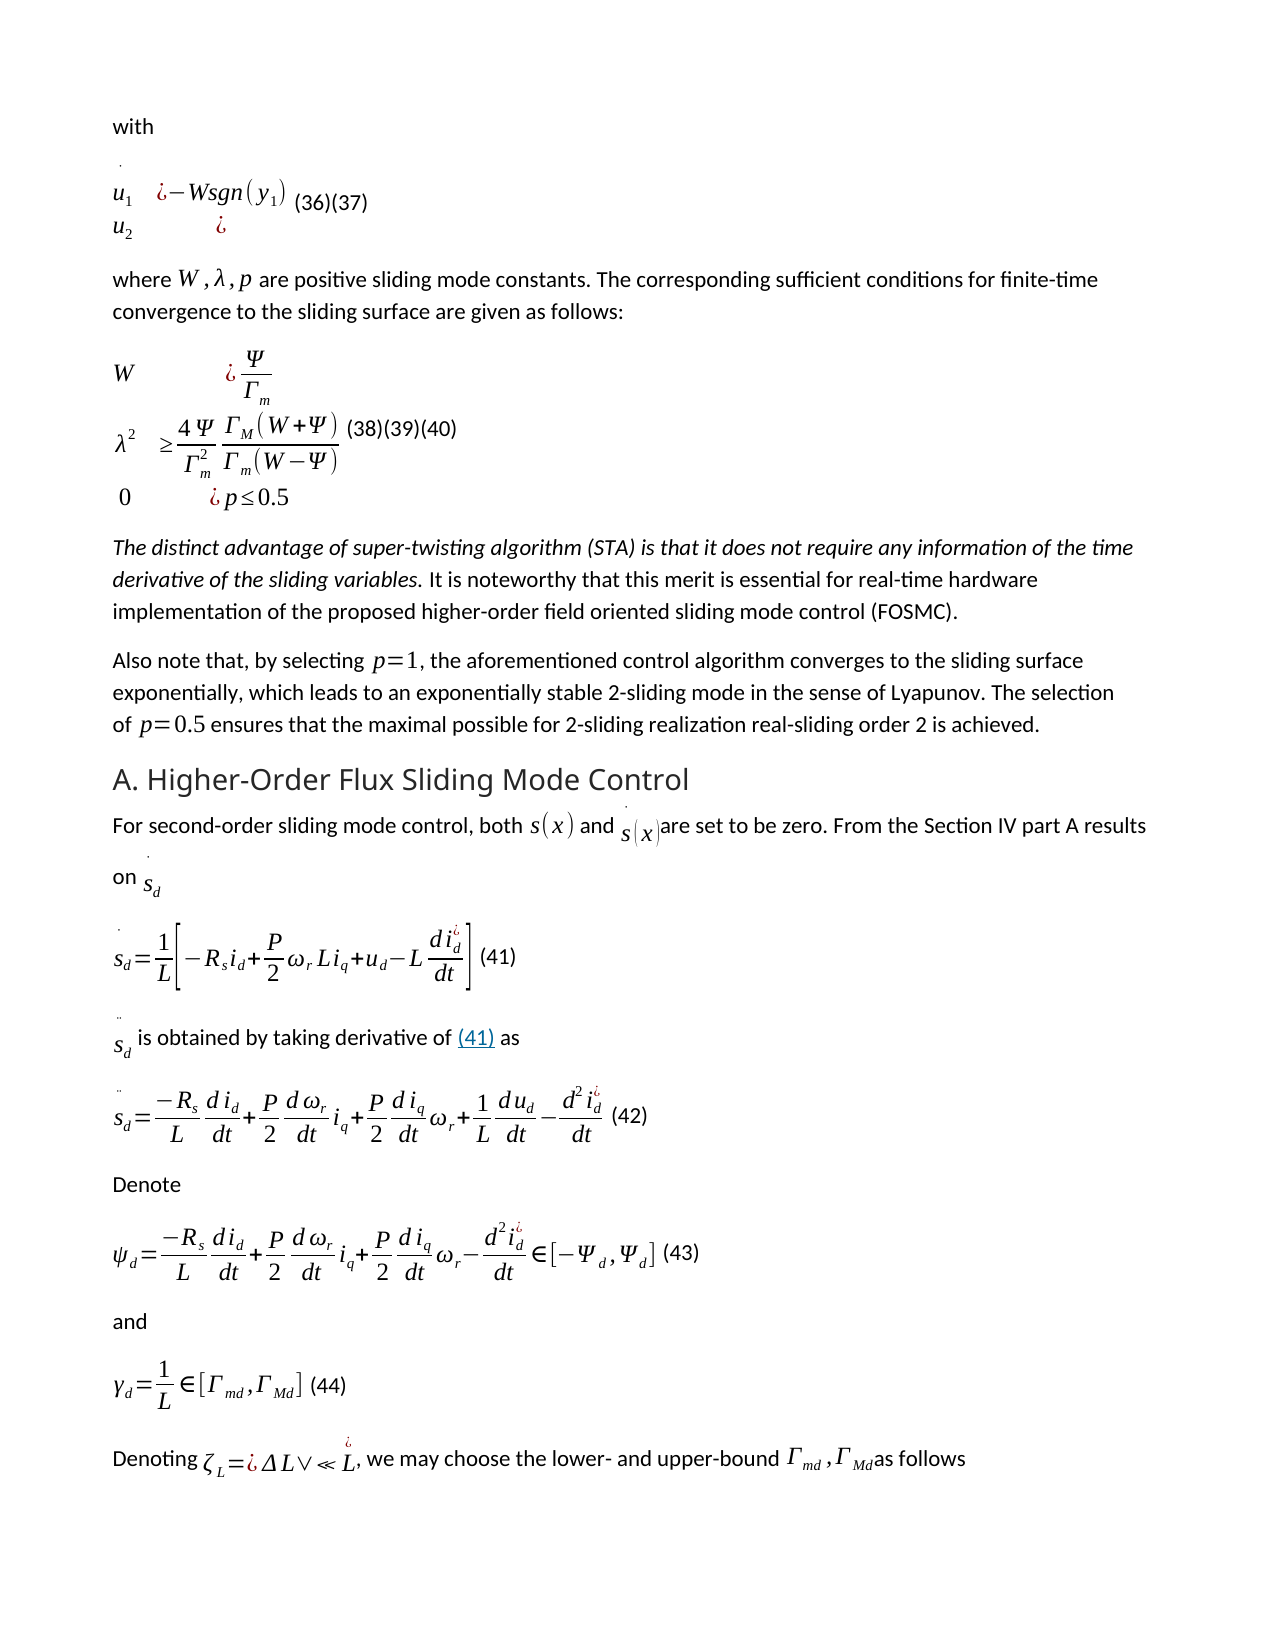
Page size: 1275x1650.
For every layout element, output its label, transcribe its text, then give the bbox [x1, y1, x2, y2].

text (42) [112, 1082, 1162, 1148]
text Also note that, by selecting , the aforementioned control algorithm converges to the sliding surface exponentially, which leads to an exponentially stable 2-sliding mode in the sense of Lyapunov. The selection of ensures that the maximal possible for 2-sliding realization real-sliding order 2 is achieved. [112, 646, 1162, 738]
text is obtained by taking derivative of (41) as [112, 1013, 1162, 1061]
subtitle A. Higher-Order Flux Sliding Mode Control [112, 759, 1162, 799]
text Denoting , we may choose the lower- and upper-bound as follows [112, 1437, 1162, 1480]
text (41) [112, 921, 1162, 991]
text Denote [112, 1170, 1162, 1198]
text and [112, 1307, 1162, 1335]
text with [112, 112, 1162, 141]
text For second-order sliding mode control, both and are set to be zero. From the Section IV part A results on [112, 802, 1162, 900]
text (44) [112, 1356, 1162, 1415]
text where are positive sliding mode constants. The corresponding sufficient conditions for finite-time convergence to the sliding surface are given as follows: [112, 265, 1162, 325]
text The distinct advantage of super-twisting algorithm (STA) is that it does not require any information of the time derivative of the sliding variables. It is noteworthy that this merit is essential for real-time hardware implementation of the proposed higher-order field oriented sliding mode control (FOSMC). [112, 533, 1162, 625]
text (38)(39)(40) [112, 346, 1162, 511]
text (36)(37) [112, 161, 1162, 243]
text (43) [112, 1219, 1162, 1285]
